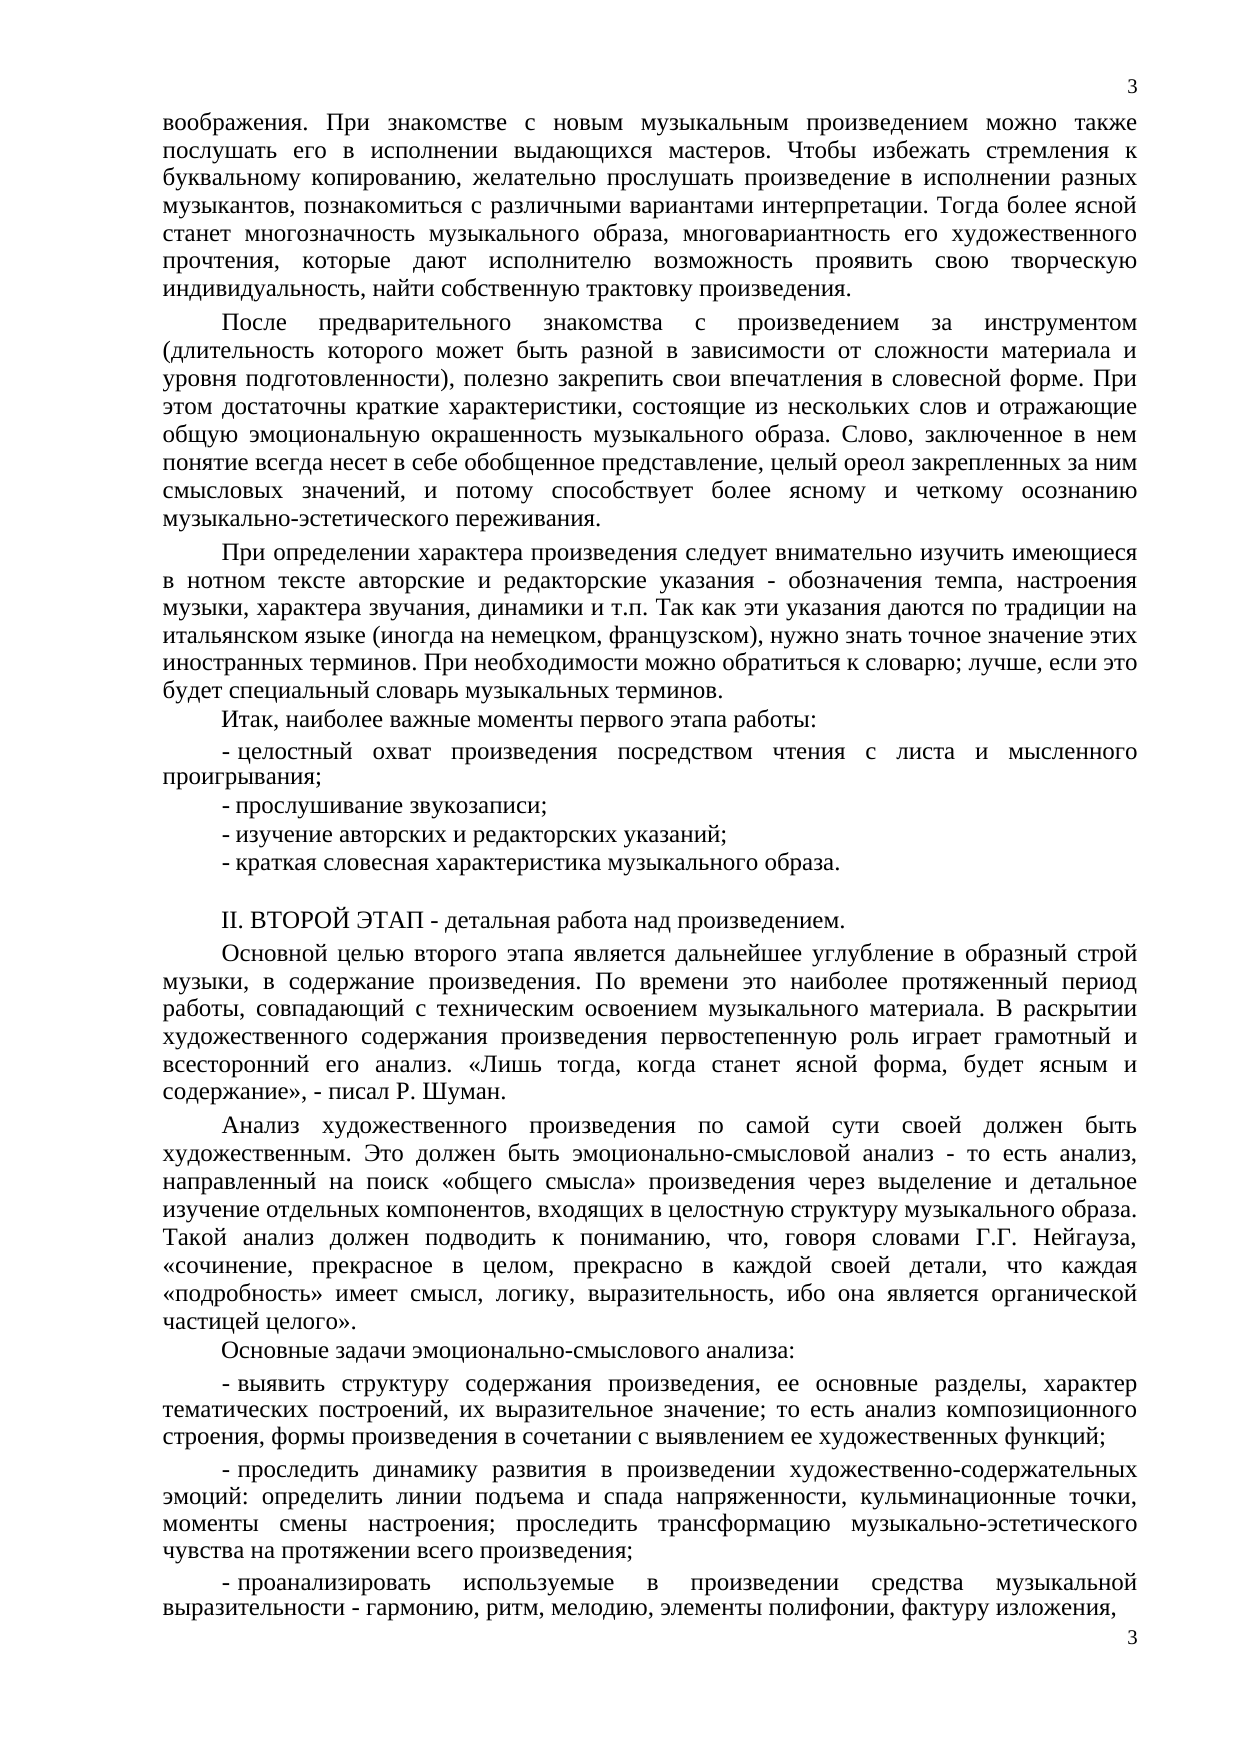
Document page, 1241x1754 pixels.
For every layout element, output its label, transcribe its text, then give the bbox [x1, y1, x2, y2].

list выявить структуру содержания произведения, ее основные разделы, характер тематических построений, их выразительное значение; то есть анализ композиционного строения, формы произведения в сочетании с выявлением ее художественных функций; [162, 1370, 1138, 1449]
text II. ВТОРОЙ ЭТАП - детальная работа над произведением. [221, 905, 1138, 933]
text При определении характера произведения следует внимательно изучить имеющиеся в нотном тексте авторские и редакторские указания - обозначения темпа, настроения музыки, характера звучания, динамики и т.п. Так как эти указания даются по традиции на итальянском языке (иногда на немецком, французском), нужно знать точное значение этих иностранных терминов. При необходимости можно обратиться к словарю; лучше, если это будет специальный словарь музыкальных терминов. [162, 538, 1138, 704]
list краткая словесная характеристика музыкального образа. [222, 848, 1138, 876]
text Итак, наиболее важные моменты первого этапа работы: [221, 704, 1138, 733]
text После предварительного знакомства с произведением за инструментом (длительность которого может быть разной в зависимости от сложности материала и уровня подготовленности), полезно закрепить свои впечатления в словесной форме. При этом достаточны краткие характеристики, состоящие из нескольких слов и отражающие общую эмоциональную окрашенность музыкального образа. Слово, заключенное в нем понятие всегда несет в себе обобщенное представление, целый ореол закрепленных за ним смысловых значений, и потому способствует более ясному и четкому осознанию музыкально-эстетического переживания. [162, 308, 1138, 532]
list прослушивание звукозаписи; [222, 790, 1138, 819]
text Основные задачи эмоционально-смыслового анализа: [221, 1336, 1138, 1364]
text Основной целью второго этапа является дальнейшее углубление в образный строй музыки, в содержание произведения. По времени это наиболее протяженный период работы, совпадающий с техническим освоением музыкального материала. В раскрытии художественного содержания произведения первостепенную роль играет грамотный и всесторонний его анализ. «Лишь тогда, когда станет ясной форма, будет ясным и содержание», - писал Р. Шуман. [162, 939, 1138, 1105]
text Анализ художественного произведения по самой сути своей должен быть художественным. Это должен быть эмоционально-смысловой анализ - то есть анализ, направленный на поиск «общего смысла» произведения через выделение и детальное изучение отдельных компонентов, входящих в целостную структуру музыкального образа. Такой анализ должен подводить к пониманию, что, говоря словами Г.Г. Нейгауза, «сочинение, прекрасное в целом, прекрасно в каждой своей детали, что каждая «подробность» имеет смысл, логику, выразительность, ибо она является органической частицей целого». [162, 1112, 1138, 1335]
text воображения. При знакомстве с новым музыкальным произведением можно также послушать его в исполнении выдающихся мастеров. Чтобы избежать стремления к буквальному копированию, желательно прослушать произведение в исполнении разных музыкантов, познакомиться с различными вариантами интерпретации. Тогда более ясной станет многозначность музыкального образа, многовариантность его художественного прочтения, которые дают исполнителю возможность проявить свою творческую индивидуальность, найти собственную трактовку произведения. [162, 108, 1138, 302]
list целостный охват произведения посредством чтения с листа и мысленного проигрывания; [162, 739, 1138, 790]
list проследить динамику развития в произведении художественно-содержательных эмоций: определить линии подъема и спада напряженности, кульминационные точки, моменты смены настроения; проследить трансформацию музыкально-эстетического чувства на протяжении всего произведения; [162, 1456, 1138, 1564]
list изучение авторских и редакторских указаний; [222, 819, 1138, 848]
list проанализировать используемые в произведении средства музыкальной выразительности - гармонию, ритм, мелодию, элементы полифонии, фактуру изложения, [162, 1570, 1138, 1621]
